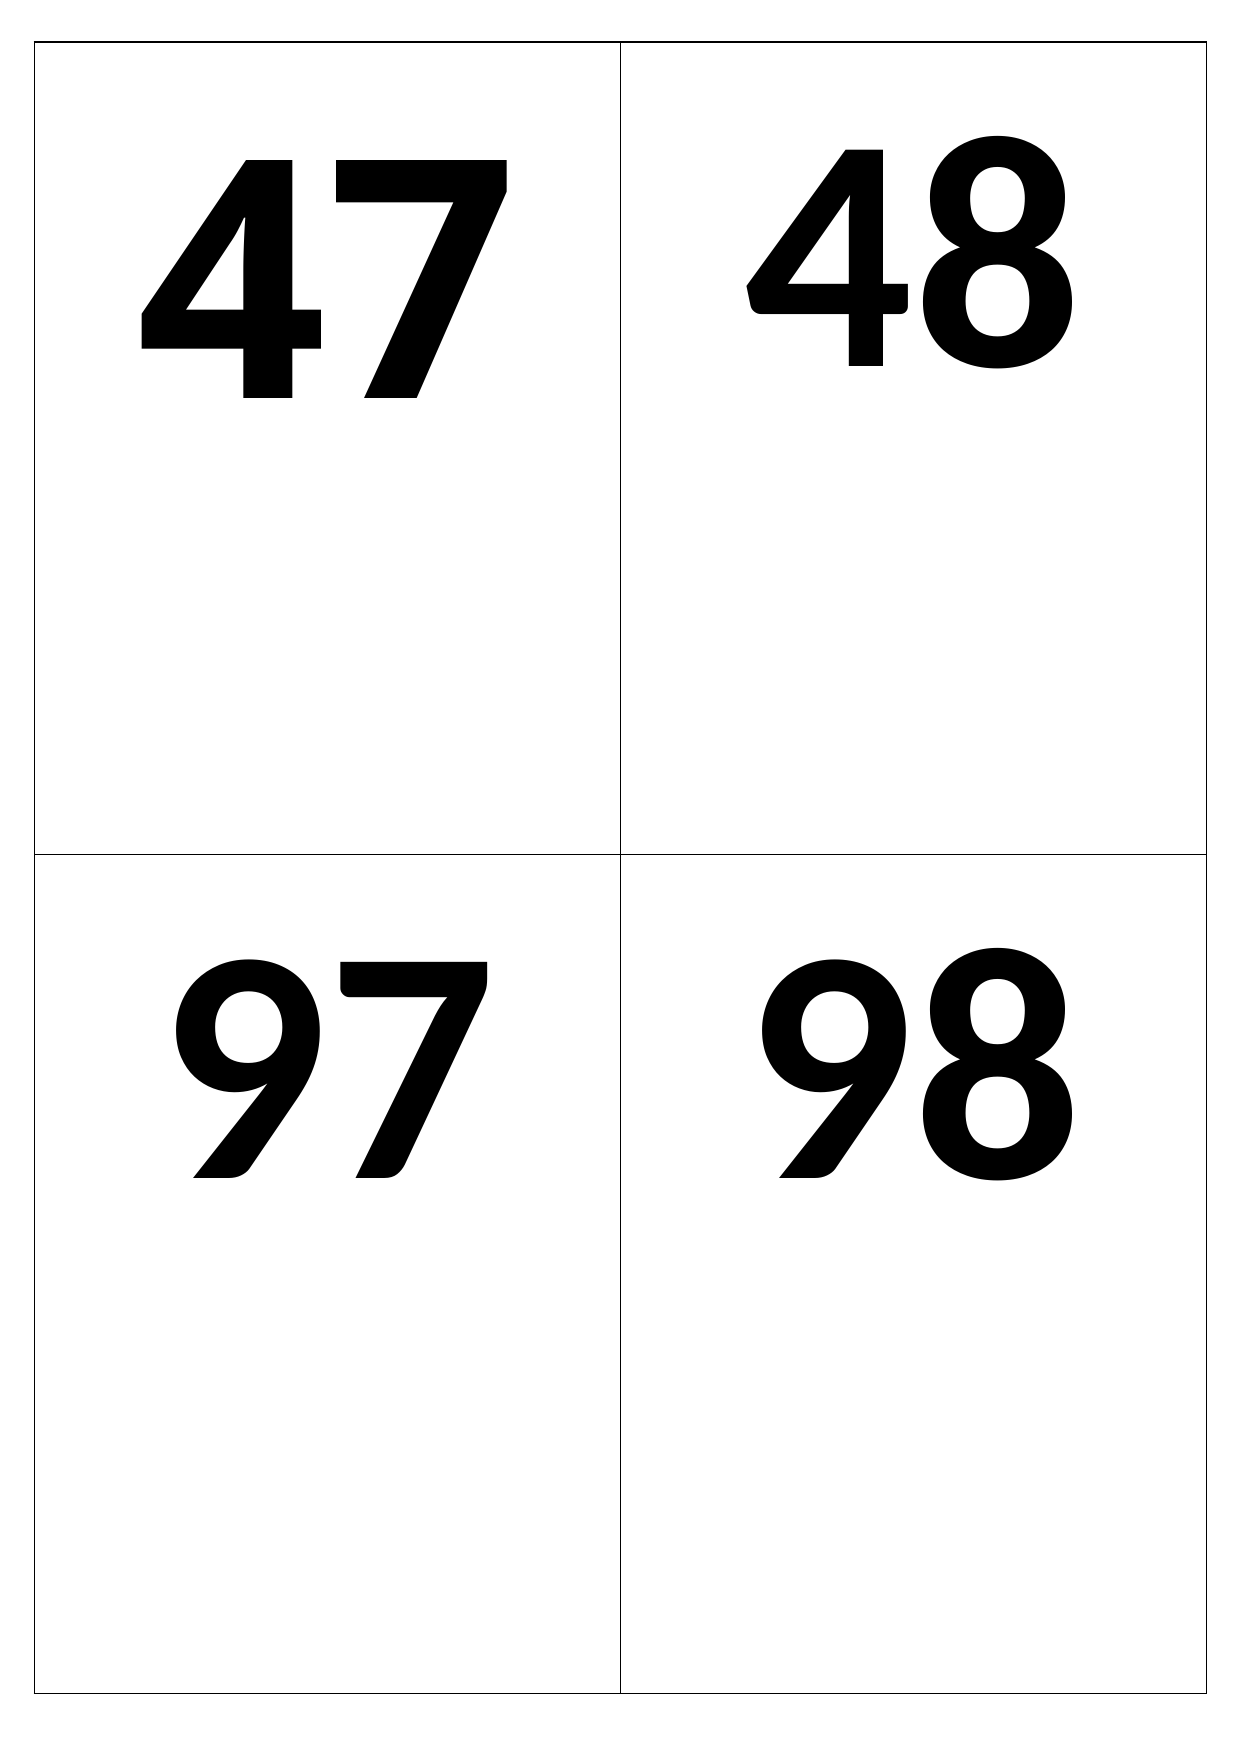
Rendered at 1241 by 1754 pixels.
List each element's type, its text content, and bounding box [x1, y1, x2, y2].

table_cell 48 [621, 43, 1206, 853]
table_cell 97 [35, 855, 620, 1693]
table_cell 47 [35, 43, 620, 853]
table_cell 98 [621, 855, 1206, 1693]
